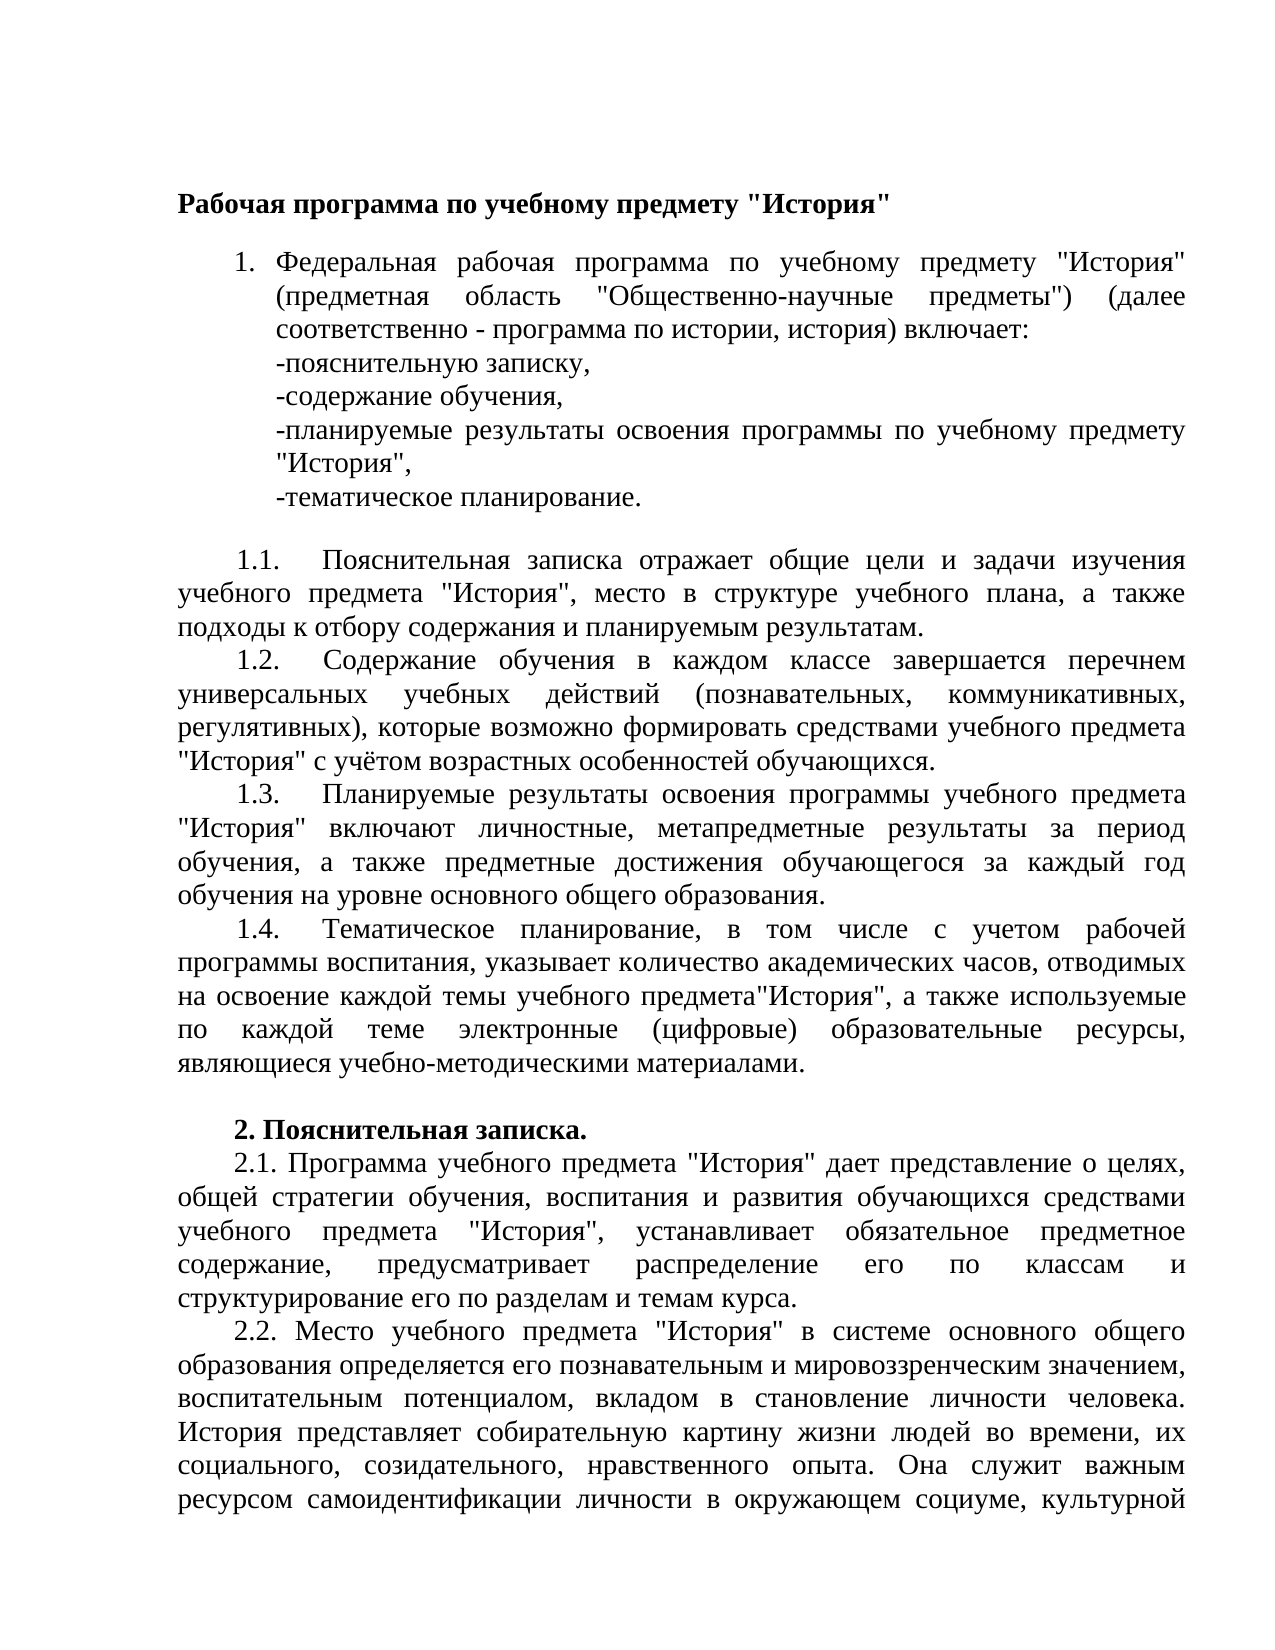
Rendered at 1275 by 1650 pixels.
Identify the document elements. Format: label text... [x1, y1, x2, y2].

list Федеральная рабочая программа по учебному предмету "История" (предметная область "Общественно-научные предметы") (далее соответственно - программа по истории, история) включает: [233, 244, 1186, 345]
list -пояснительную записку, [276, 345, 1186, 378]
list -тематическое планирование. [276, 479, 1186, 513]
list -планируемые результаты освоения программы по учебному предмету "История", [276, 412, 1186, 479]
text 2. Пояснительная записка. [177, 1112, 1186, 1146]
text 2.1. Программа учебного предмета "История" дает представление о целях, общей стратегии обучения, воспитания и развития обучающихся средствами учебного предмета "История", устанавливает обязательное предметное содержание, предусматривает распределение его по классам и структурирование его по разделам и темам курса. [177, 1146, 1186, 1313]
list Пояснительная записка отражает общие цели и задачи изучения учебного предмета "История", место в структуре учебного плана, а также подходы к отбору содержания и планируемым результатам. [177, 542, 1186, 642]
text Рабочая программа по учебному предмету "История" [177, 186, 1186, 219]
list Тематическое планирование, в том числе с учетом рабочей программы воспитания, указывает количество академических часов, отводимых на освоение каждой темы учебного предмета"История", а также используемые по каждой теме электронные (цифровые) образовательные ресурсы, являющиеся учебно-методическими материалами. [177, 911, 1186, 1078]
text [177, 1313, 1186, 1514]
list Содержание обучения в каждом классе завершается перечнем универсальных учебных действий (познавательных, коммуникативных, регулятивных), которые возможно формировать средствами учебного предмета "История" с учётом возрастных особенностей обучающихся. [177, 642, 1186, 777]
list Планируемые результаты освоения программы учебного предмета "История" включают личностные, метапредметные результаты за период обучения, а также предметные достижения обучающегося за каждый год обучения на уровне основного общего образования. [177, 777, 1186, 911]
list -содержание обучения, [276, 378, 1186, 412]
